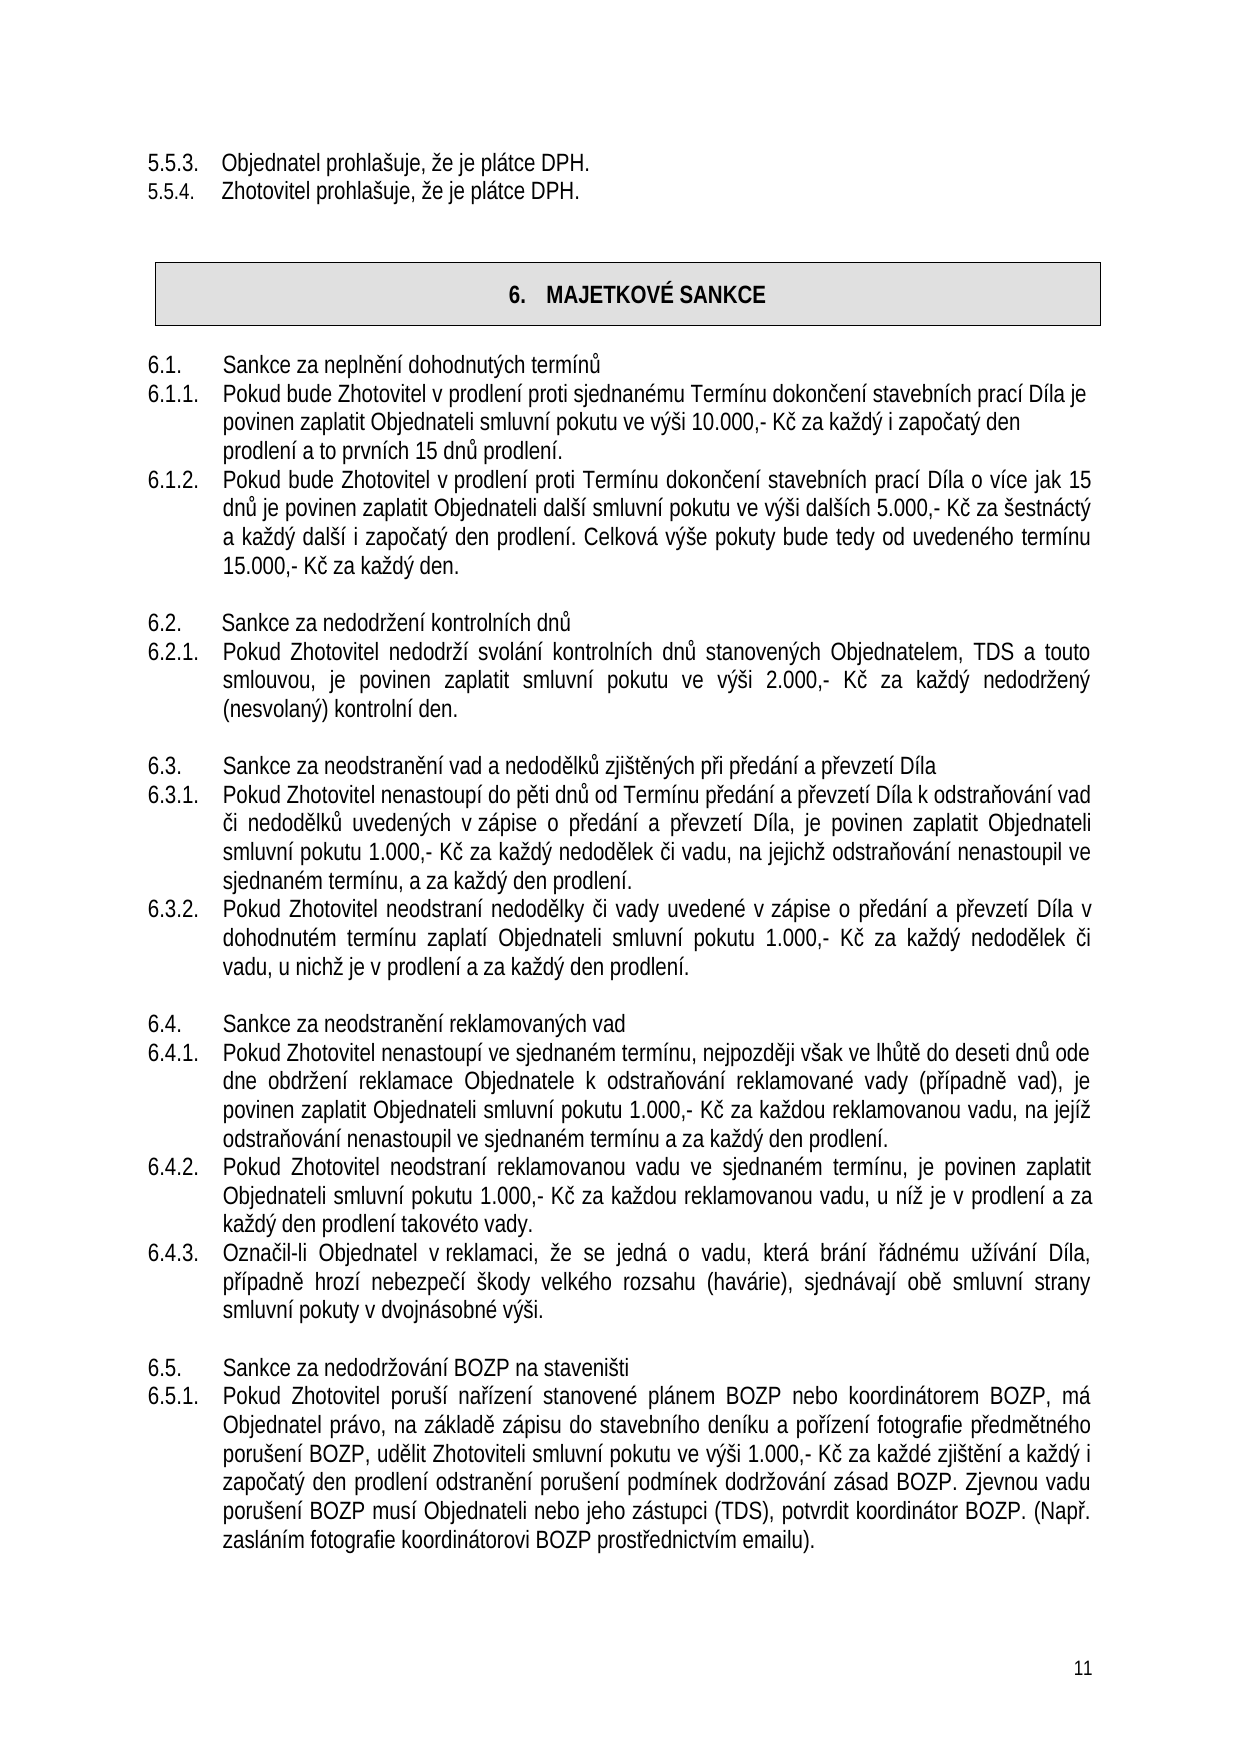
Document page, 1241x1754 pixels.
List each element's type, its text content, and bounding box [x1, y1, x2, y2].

list Pokud bude Zhotovitel v prodlení proti Termínu dokončení stavebních prací Díla o více jak 15 dnů je povinen zaplatit Objednateli další smluvní pokutu ve výši dalších 5.000,- Kč za šestnáctý a každý další i započatý den prodlení. Celková výše pokuty bude tedy od uvedeného termínu 15.000,- Kč za každý den. [148, 465, 1093, 579]
list Označil-li Objednatel v reklamaci, že se jedná o vadu, která brání řádnému užívání Díla, případně hrozí nebezpečí škody velkého rozsahu (havárie), sjednávají obě smluvní strany smluvní pokuty v dvojnásobné výši. [148, 1238, 1093, 1324]
list Sankce za neodstranění reklamovaných vad [148, 1009, 1093, 1038]
list Pokud Zhotovitel nedodrží svolání kontrolních dnů stanovených Objednatelem, TDS a touto smlouvou, je povinen zaplatit smluvní pokutu ve výši 2.000,- Kč za každý nedodržený (nesvolaný) kontrolní den. [148, 637, 1093, 722]
list Sankce za neplnění dohodnutých termínů [148, 350, 1093, 379]
list Pokud bude Zhotovitel v prodlení proti sjednanému Termínu dokončení stavebních prací Díla je povinen zaplatit Objednateli smluvní pokutu ve výši 10.000,- Kč za každý i započatý den prodlení a to prvních 15 dnů prodlení. [148, 379, 1093, 465]
list Sankce za nedodržování BOZP na staveništi [148, 1353, 1093, 1381]
list Objednatel prohlašuje, že je plátce DPH. [148, 148, 1093, 176]
list Pokud Zhotovitel poruší nařízení stanovené plánem BOZP nebo koordinátorem BOZP, má Objednatel právo, na základě zápisu do stavebního deníku a pořízení fotografie předmětného porušení BOZP, udělit Zhotoviteli smluvní pokutu ve výši 1.000,- Kč za každé zjištění a každý i započatý den prodlení odstranění porušení podmínek dodržování zásad BOZP. Zjevnou vadu porušení BOZP musí Objednateli nebo jeho zástupci (TDS), potvrdit koordinátor BOZP. (Např. zasláním fotografie koordinátorovi BOZP prostřednictvím emailu). [148, 1381, 1093, 1553]
list Pokud Zhotovitel neodstraní nedodělky či vady uvedené v zápise o předání a převzetí Díla v dohodnutém termínu zaplatí Objednateli smluvní pokutu 1.000,- Kč za každý nedodělek či vadu, u nichž je v prodlení a za každý den prodlení. [148, 894, 1093, 980]
list Pokud Zhotovitel nenastoupí ve sjednaném termínu, nejpozději však ve lhůtě do deseti dnů ode dne obdržení reklamace Objednatele k odstraňování reklamované vady (případně vad), je povinen zaplatit Objednateli smluvní pokutu 1.000,- Kč za každou reklamovanou vadu, na jejíž odstraňování nenastoupil ve sjednaném termínu a za každý den prodlení. [148, 1038, 1093, 1152]
list Pokud Zhotovitel neodstraní reklamovanou vadu ve sjednaném termínu, je povinen zaplatit Objednateli smluvní pokutu 1.000,- Kč za každou reklamovanou vadu, u níž je v prodlení a za každý den prodlení takovéto vady. [148, 1152, 1093, 1238]
list Sankce za nedodržení kontrolních dnů [148, 608, 1093, 637]
list Pokud Zhotovitel nenastoupí do pěti dnů od Termínu předání a převzetí Díla k odstraňování vad či nedodělků uvedených v zápise o předání a převzetí Díla, je povinen zaplatit Objednateli smluvní pokutu 1.000,- Kč za každý nedodělek či vadu, na jejichž odstraňování nenastoupil ve sjednaném termínu, a za každý den prodlení. [148, 780, 1093, 894]
list Sankce za neodstranění vad a nedodělků zjištěných při předání a převzetí Díla [148, 751, 1093, 780]
list Zhotovitel prohlašuje, že je plátce DPH. [148, 176, 1093, 205]
table_header Majetkové sankce [156, 263, 1100, 325]
